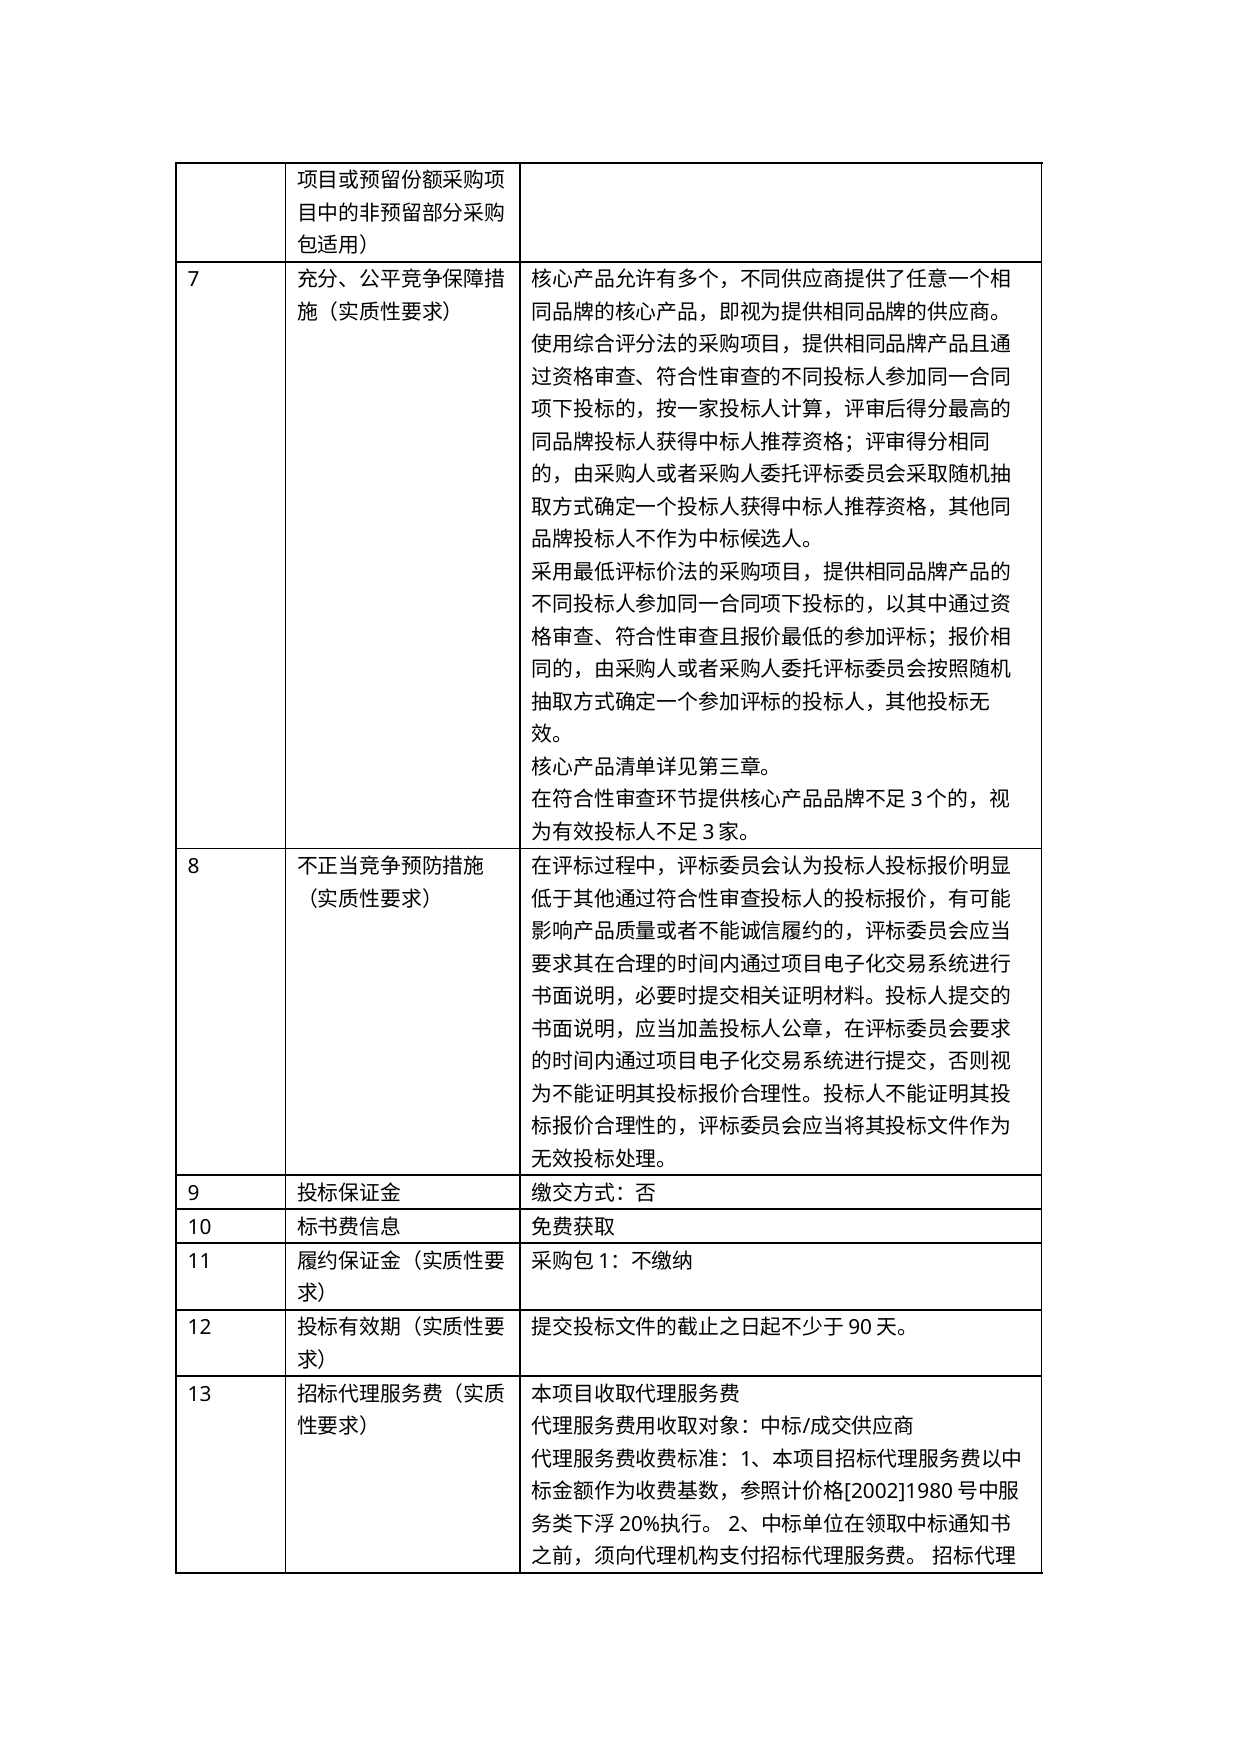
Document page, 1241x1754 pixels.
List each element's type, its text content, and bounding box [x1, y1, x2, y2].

table_cell 免费获取 [521, 1210, 1041, 1242]
table_cell 采购包1：不缴纳 [521, 1244, 1041, 1309]
table_cell 投标有效期（实质性要求） [286, 1311, 519, 1375]
table_cell 投标保证金 [286, 1176, 519, 1208]
table_cell 不正当竞争预防措施（实质性要求） [286, 849, 519, 1174]
table_cell 8 [177, 849, 285, 1174]
table_cell 6 [177, 164, 285, 261]
table_cell 在评标过程中，评标委员会认为投标人投标报价明显低于其他通过符合性审查投标人的投标报价，有可能影响产品质量或者不能诚信履约的，评标委员会应当要求其在合理的时间内通过项目电子化交易系统进行书面说明，必要时提交相关证明材料。投标人提交的书面说明，应当加盖投标人公章，在评标委员会要求的时间内通过项目电子化交易系统进行提交，否则视为不能证明其投标报价合理性。投标人不能证明其投标报价合理性的，评标委员会应当将其投标文件作为无效投标处理。 [521, 849, 1041, 1174]
table_cell 招标代理服务费（实质性要求） [286, 1377, 519, 1572]
table_cell 充分、公平竞争保障措施（实质性要求） [286, 263, 519, 848]
table_cell 提交投标文件的截止之日起不少于90天。 [521, 1311, 1041, 1375]
table_cell 12 [177, 1311, 285, 1375]
table_cell 履约保证金（实质性要求） [286, 1244, 519, 1309]
table_cell 缴交方式：否 [521, 1176, 1041, 1208]
table_cell 7 [177, 263, 285, 848]
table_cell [286, 164, 519, 261]
table_cell 13 [177, 1377, 285, 1572]
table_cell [521, 1377, 1041, 1572]
table_cell 10 [177, 1210, 285, 1242]
table_cell 11 [177, 1244, 285, 1309]
table_cell 核心产品允许有多个，不同供应商提供了任意一个相同品牌的核心产品，即视为提供相同品牌的供应商。 使用综合评分法的采购项目，提供相同品牌产品且通过资格审查、符合性审查的不同投标人参加同一合同项下投标的，按一家投标人计算，评审后得分最高的同品牌投标人获得中标人推荐资格；评审得分相同的，由采购人或者采购人委托评标委员会采取随机抽取方式确定一个投标人获得中标人推荐资格，其他同品牌投标人不作为中标候选人。 采用最低评标价法的采购项目，提供相同品牌产品的不同投标人参加同一合同项下投标的，以其中通过资格审查、符合性审查且报价最低的参加评标；报价相同的，由采购人或者采购人委托评标委员会按照随机抽取方式确定一个参加评标的投标人，其他投标无效。 核心产品清单详见第三章。 在符合性审查环节提供核心产品品牌不足3个的，视为有效投标人不足3家。 [521, 263, 1041, 848]
table_cell 9 [177, 1176, 285, 1208]
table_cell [521, 164, 1041, 261]
table_cell 标书费信息 [286, 1210, 519, 1242]
